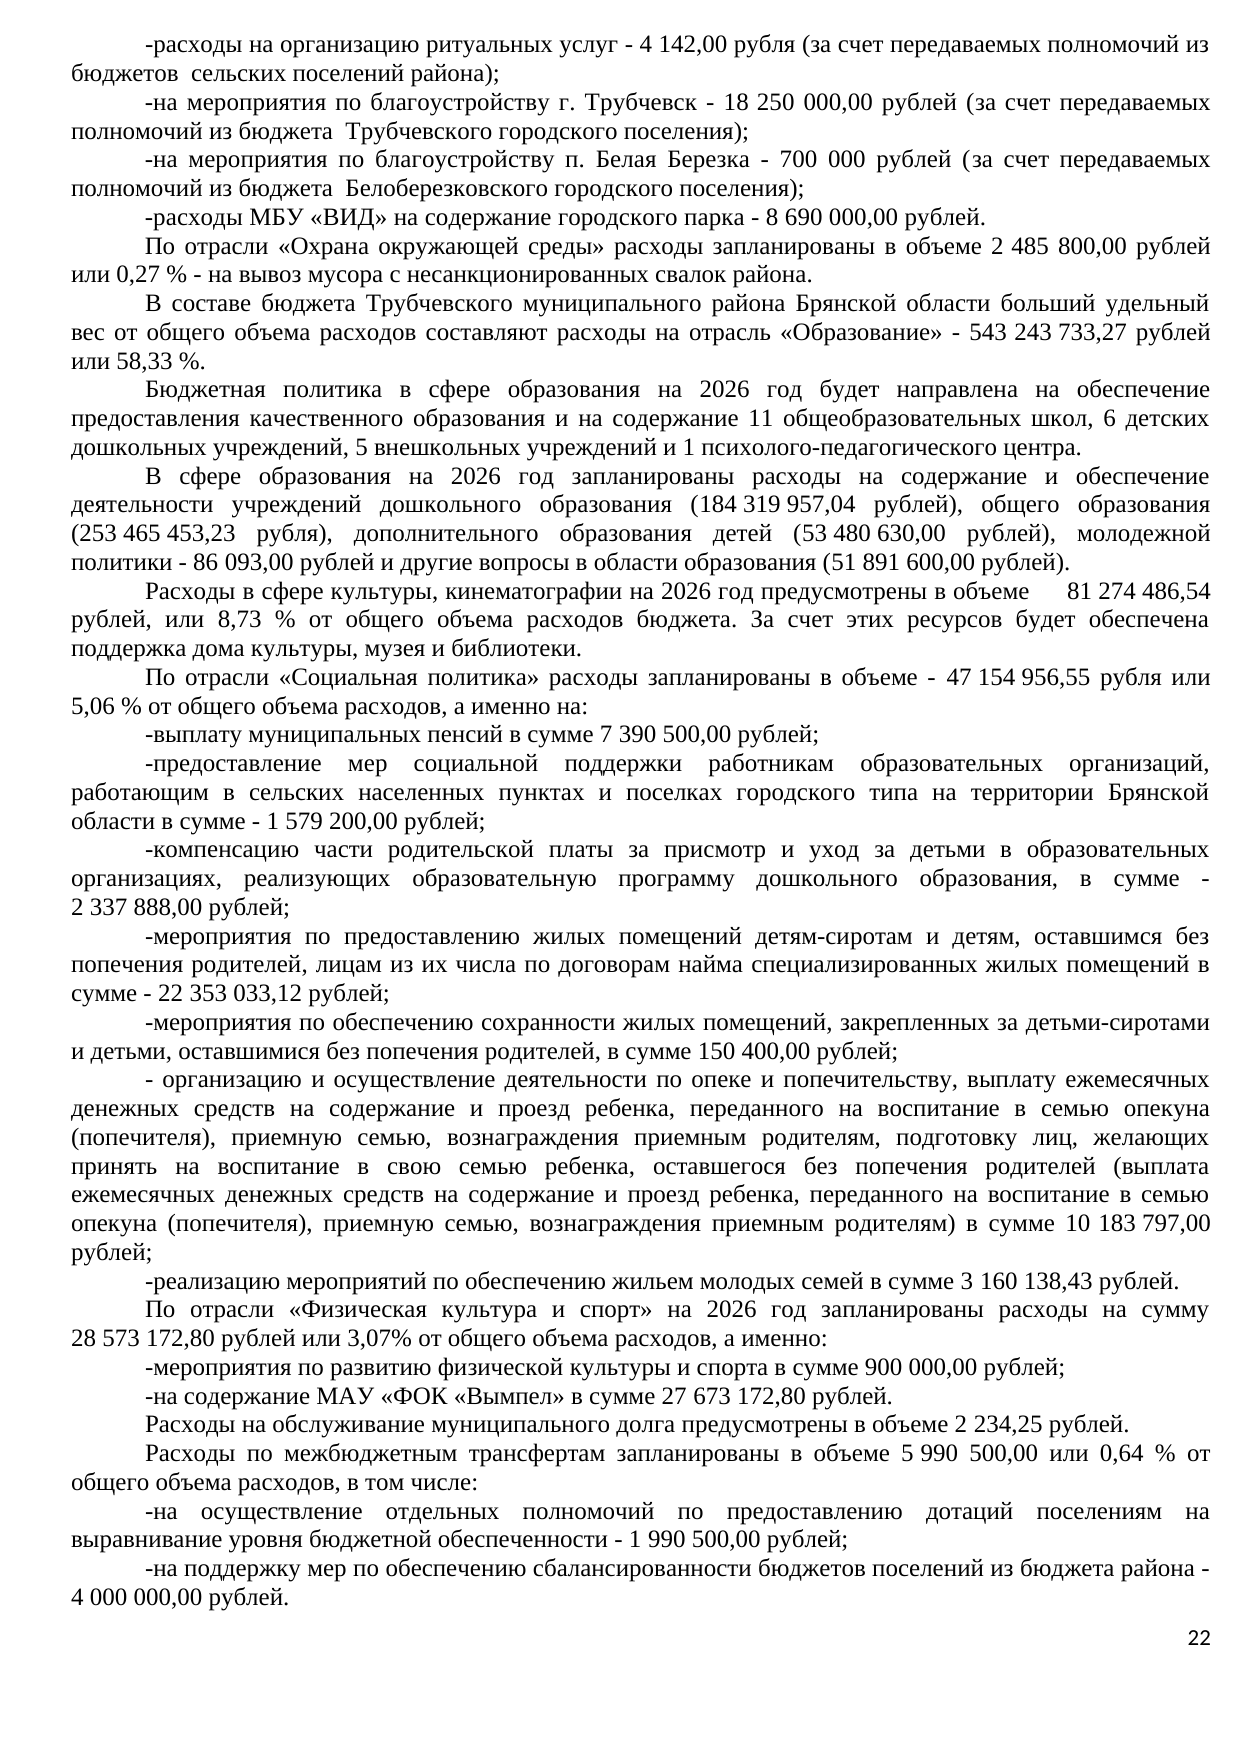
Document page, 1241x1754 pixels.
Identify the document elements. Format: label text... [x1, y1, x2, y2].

text -расходы МБУ «ВИД» на содержание городского парка - 8 690 000,00 рублей. [71, 202, 1211, 231]
text -на осуществление отдельных полномочий по предоставлению дотаций поселениям на выравнивание уровня бюджетной обеспеченности - 1 990 500,00 рублей; [71, 1496, 1211, 1553]
text -реализацию мероприятий по обеспечению жильем молодых семей в сумме 3 160 138,43 рублей. [71, 1266, 1211, 1294]
text В составе бюджета Трубчевского муниципального района Брянской области больший удельный вес от общего объема расходов составляют расходы на отрасль «Образование» - 543 243 733,27 рублей или 58,33 %. [71, 288, 1211, 374]
text -на поддержку мер по обеспечению сбалансированности бюджетов поселений из бюджета района - 4 000 000,00 рублей. [71, 1553, 1211, 1611]
text -на мероприятия по благоустройству г. Трубчевск - 18 250 000,00 рублей (за счет передаваемых полномочий из бюджета Трубчевского городского поселения); [71, 87, 1211, 144]
text Расходы по межбюджетным трансфертам запланированы в объеме 5 990 500,00 или 0,64 % от общего объема расходов, в том числе: [71, 1438, 1211, 1496]
text -компенсацию части родительской платы за присмотр и уход за детьми в образовательных организациях, реализующих образовательную программу дошкольного образования, в сумме - 2 337 888,00 рублей; [71, 834, 1211, 921]
text В сфере образования на 2026 год запланированы расходы на содержание и обеспечение деятельности учреждений дошкольного образования (184 319 957,04 рублей), общего образования (253 465 453,23 рубля), дополнительного образования детей (53 480 630,00 рублей), молодежной политики - 86 093,00 рублей и другие вопросы в области образования (51 891 600,00 рублей). [71, 461, 1211, 576]
text -расходы на организацию ритуальных услуг - 4 142,00 рубля (за счет передаваемых полномочий из бюджетов сельских поселений района); [71, 29, 1211, 87]
text - организацию и осуществление деятельности по опеке и попечительству, выплату ежемесячных денежных средств на содержание и проезд ребенка, переданного на воспитание в семью опекуна (попечителя), приемную семью, вознаграждения приемным родителям, подготовку лиц, желающих принять на воспитание в свою семью ребенка, оставшегося без попечения родителей (выплата ежемесячных денежных средств на содержание и проезд ребенка, переданного на воспитание в семью опекуна (попечителя), приемную семью, вознаграждения приемным родителям) в сумме 10 183 797,00 рублей; [71, 1064, 1211, 1266]
text -мероприятия по предоставлению жилых помещений детям-сиротам и детям, оставшимся без попечения родителей, лицам из их числа по договорам найма специализированных жилых помещений в сумме - 22 353 033,12 рублей; [71, 921, 1211, 1007]
text -предоставление мер социальной поддержки работникам образовательных организаций, работающим в сельских населенных пунктах и поселках городского типа на территории Брянской области в сумме - 1 579 200,00 рублей; [71, 748, 1211, 834]
text -на содержание МАУ «ФОК «Вымпел» в сумме 27 673 172,80 рублей. [71, 1381, 1211, 1409]
text -мероприятия по развитию физической культуры и спорта в сумме 900 000,00 рублей; [71, 1352, 1211, 1381]
text -мероприятия по обеспечению сохранности жилых помещений, закрепленных за детьми-сиротами и детьми, оставшимися без попечения родителей, в сумме 150 400,00 рублей; [71, 1007, 1211, 1064]
text -выплату муниципальных пенсий в сумме 7 390 500,00 рублей; [71, 719, 1211, 748]
text Расходы в сфере культуры, кинематографии на 2026 год предусмотрены в объеме 81 274 486,54 рублей, или 8,73 % от общего объема расходов бюджета. За счет этих ресурсов будет обеспечена поддержка дома культуры, музея и библиотеки. [71, 576, 1211, 662]
text По отрасли «Социальная политика» расходы запланированы в объеме - 47 154 956,55 рубля или 5,06 % от общего объема расходов, а именно на: [71, 662, 1211, 719]
text Расходы на обслуживание муниципального долга предусмотрены в объеме 2 234,25 рублей. [71, 1409, 1211, 1438]
text Бюджетная политика в сфере образования на 2026 год будет направлена на обеспечение предоставления качественного образования и на содержание 11 общеобразовательных школ, 6 детских дошкольных учреждений, 5 внешкольных учреждений и 1 психолого-педагогического центра. [71, 374, 1211, 461]
text По отрасли «Физическая культура и спорт» на 2026 год запланированы расходы на сумму 28 573 172,80 рублей или 3,07% от общего объема расходов, а именно: [71, 1294, 1211, 1352]
text По отрасли «Охрана окружающей среды» расходы запланированы в объеме 2 485 800,00 рублей или 0,27 % - на вывоз мусора с несанкционированных свалок района. [71, 231, 1211, 288]
text -на мероприятия по благоустройству п. Белая Березка - 700 000 рублей (за счет передаваемых полномочий из бюджета Белоберезковского городского поселения); [71, 144, 1211, 202]
